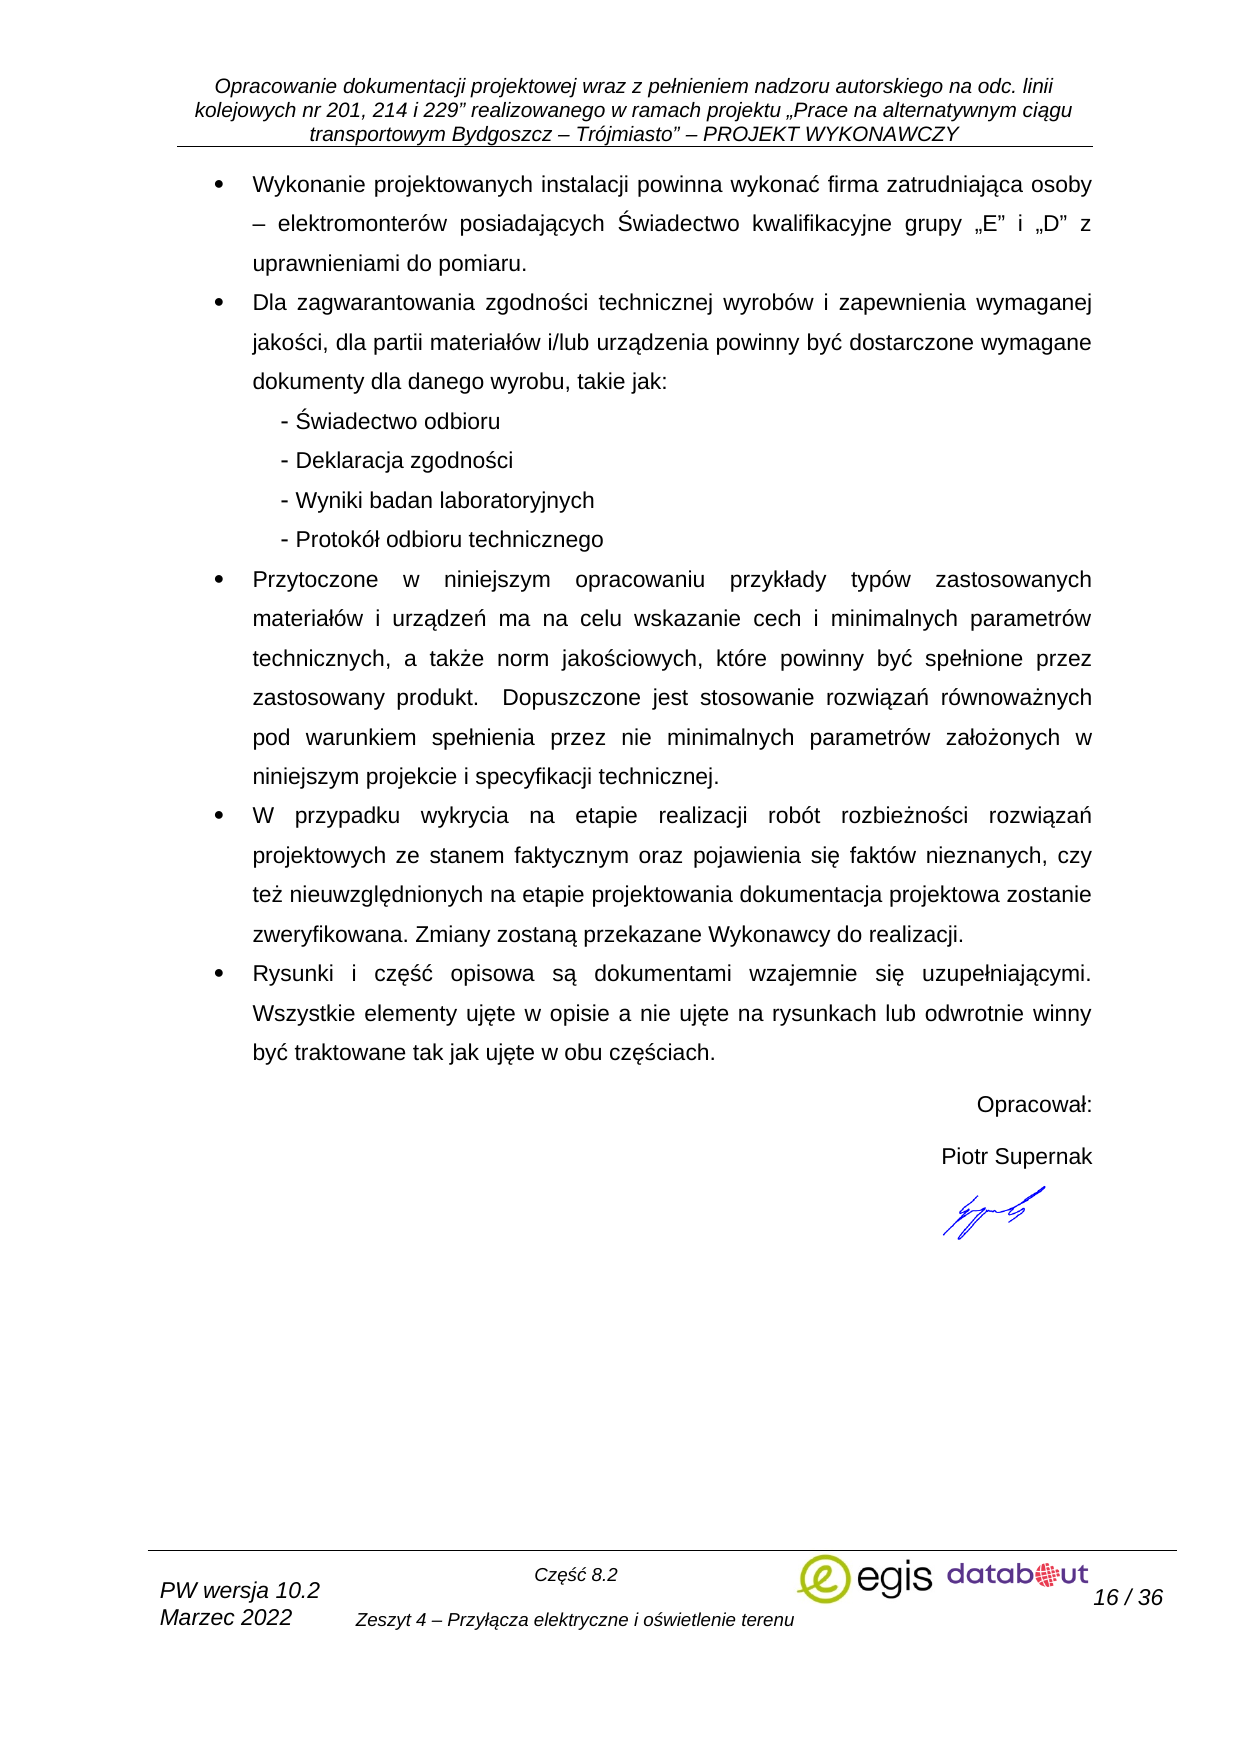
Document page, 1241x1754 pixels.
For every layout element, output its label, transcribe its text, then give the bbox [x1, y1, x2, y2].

picture [787, 1551, 1102, 1610]
list Świadectwo odbioru [223, 408, 1092, 434]
list Dla zagwarantowania zgodności technicznej wyrobów i zapewnienia wymaganej jakości, dla partii materiałów i/lub urządzenia powinny być dostarczone wymagane dokumenty dla danego wyrobu, takie jak: [215, 289, 1092, 394]
picture [938, 1183, 1046, 1242]
list Rysunki i część opisowa są dokumentami wzajemnie się uzupełniającymi. Wszystkie elementy ujęte w opisie a nie ujęte na rysunkach lub odwrotnie winny być traktowane tak jak ujęte w obu częściach. [215, 960, 1092, 1066]
list Deklaracja zgodności [223, 447, 1092, 473]
list W przypadku wykrycia na etapie realizacji robót rozbieżności rozwiązań projektowych ze stanem faktycznym oraz pojawienia się faktów nieznanych, czy też nieuwzględnionych na etapie projektowania dokumentacja projektowa zostanie zweryfikowana. Zmiany zostaną przekazane Wykonawcy do realizacji. [215, 802, 1092, 947]
text Opracował: [148, 1091, 1092, 1118]
text Piotr Supernak [148, 1143, 1092, 1169]
list Przytoczone w niniejszym opracowaniu przykłady typów zastosowanych materiałów i urządzeń ma na celu wskazanie cech i minimalnych parametrów technicznych, a także norm jakościowych, które powinny być spełnione przez zastosowany produkt. Dopuszczone jest stosowanie rozwiązań równoważnych pod warunkiem spełnienia przez nie minimalnych parametrów założonych w niniejszym projekcie i specyfikacji technicznej. [215, 566, 1092, 789]
list Wykonanie projektowanych instalacji powinna wykonać firma zatrudniająca osoby – elektromonterów posiadających Świadectwo kwalifikacyjne grupy „E” i „D” z uprawnieniami do pomiaru. [215, 171, 1092, 276]
list Wyniki badan laboratoryjnych [223, 487, 1092, 513]
list Protokół odbioru technicznego [223, 526, 1092, 552]
